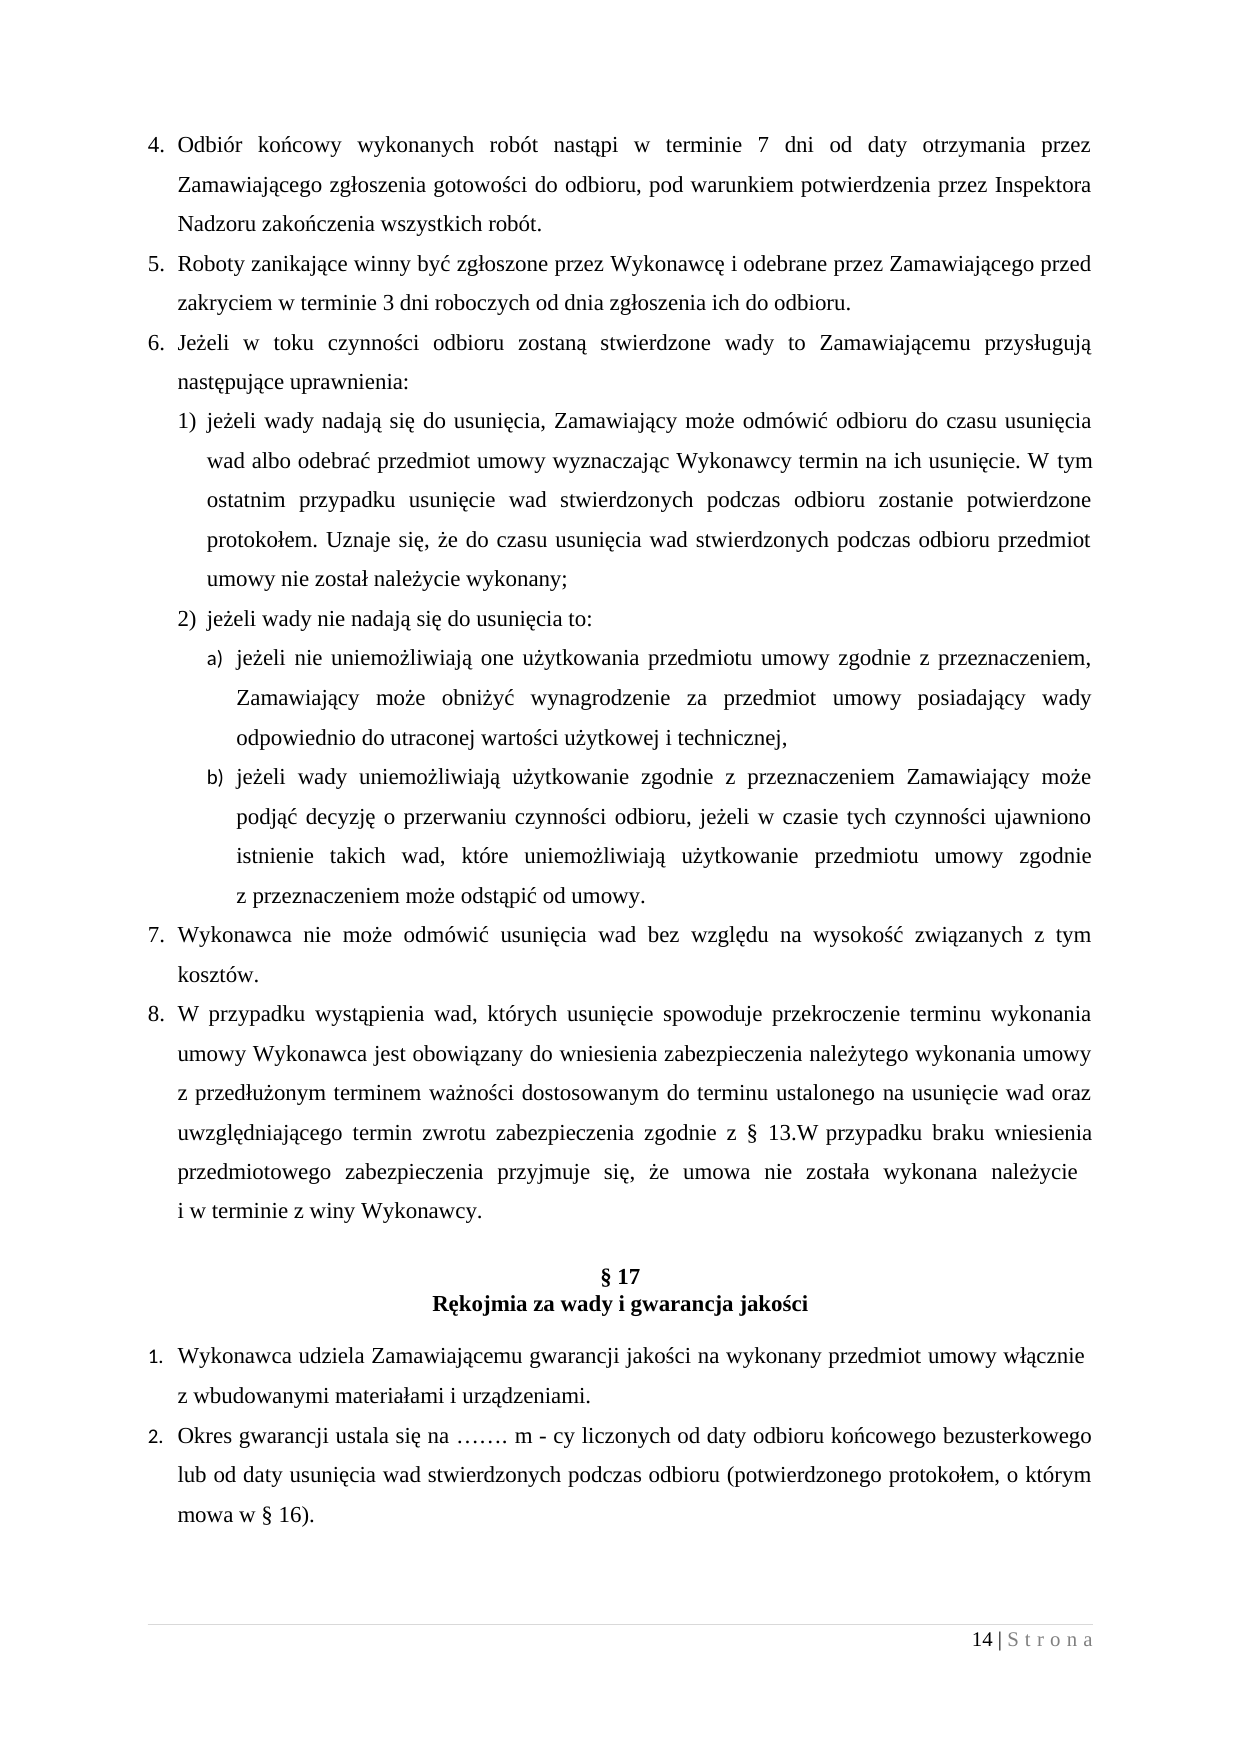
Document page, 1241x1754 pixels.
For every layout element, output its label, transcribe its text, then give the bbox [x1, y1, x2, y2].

text § 17 [148, 1263, 1093, 1290]
list Jeżeli w toku czynności odbioru zostaną stwierdzone wady to Zamawiającemu przysługują następujące uprawnienia: [148, 329, 1093, 394]
list jeżeli nie uniemożliwiają one użytkowania przedmiotu umowy zgodnie z przeznaczeniem, Zamawiający może obniżyć wynagrodzenie za przedmiot umowy posiadający wady odpowiednio do utraconej wartości użytkowej i technicznej, [207, 644, 1093, 750]
text Rękojmia za wady i gwarancja jakości [148, 1290, 1093, 1316]
list jeżeli wady nadają się do usunięcia, Zamawiający może odmówić odbioru do czasu usunięcia wad albo odebrać przedmiot umowy wyznaczając Wykonawcy termin na ich usunięcie. W tym ostatnim przypadku usunięcie wad stwierdzonych podczas odbioru zostanie potwierdzone protokołem. Uznaje się, że do czasu usunięcia wad stwierdzonych podczas odbioru przedmiot umowy nie został należycie wykonany; [177, 408, 1093, 592]
list Okres gwarancji ustala się na ……. m - cy liczonych od daty odbioru końcowego bezusterkowego lub od daty usunięcia wad stwierdzonych podczas odbioru (potwierdzonego protokołem, o którym mowa w § 16). [148, 1422, 1093, 1527]
list Roboty zanikające winny być zgłoszone przez Wykonawcę i odebrane przez Zamawiającego przed zakryciem w terminie 3 dni roboczych od dnia zgłoszenia ich do odbioru. [148, 250, 1093, 316]
list jeżeli wady uniemożliwiają użytkowanie zgodnie z przeznaczeniem Zamawiający może podjąć decyzję o przerwaniu czynności odbioru, jeżeli w czasie tych czynności ujawniono istnienie takich wad, które uniemożliwiają użytkowanie przedmiotu umowy zgodnie z przeznaczeniem może odstąpić od umowy. [207, 763, 1093, 908]
list Wykonawca udziela Zamawiającemu gwarancji jakości na wykonany przedmiot umowy włącznie z wbudowanymi materiałami i urządzeniami. [148, 1342, 1093, 1408]
list jeżeli wady nie nadają się do usunięcia to: [177, 605, 1093, 631]
list W przypadku wystąpienia wad, których usunięcie spowoduje przekroczenie terminu wykonania umowy Wykonawca jest obowiązany do wniesienia zabezpieczenia należytego wykonania umowy z przedłużonym terminem ważności dostosowanym do terminu ustalonego na usunięcie wad oraz uwzględniającego termin zwrotu zabezpieczenia zgodnie z § 13.W przypadku braku wniesienia przedmiotowego zabezpieczenia przyjmuje się, że umowa nie została wykonana należycie i w terminie z winy Wykonawcy. [148, 1000, 1093, 1224]
list Wykonawca nie może odmówić usunięcia wad bez względu na wysokość związanych z tym kosztów. [148, 921, 1093, 987]
list Odbiór końcowy wykonanych robót nastąpi w terminie 7 dni od daty otrzymania przez Zamawiającego zgłoszenia gotowości do odbioru, pod warunkiem potwierdzenia przez Inspektora Nadzoru zakończenia wszystkich robót. [148, 131, 1093, 237]
